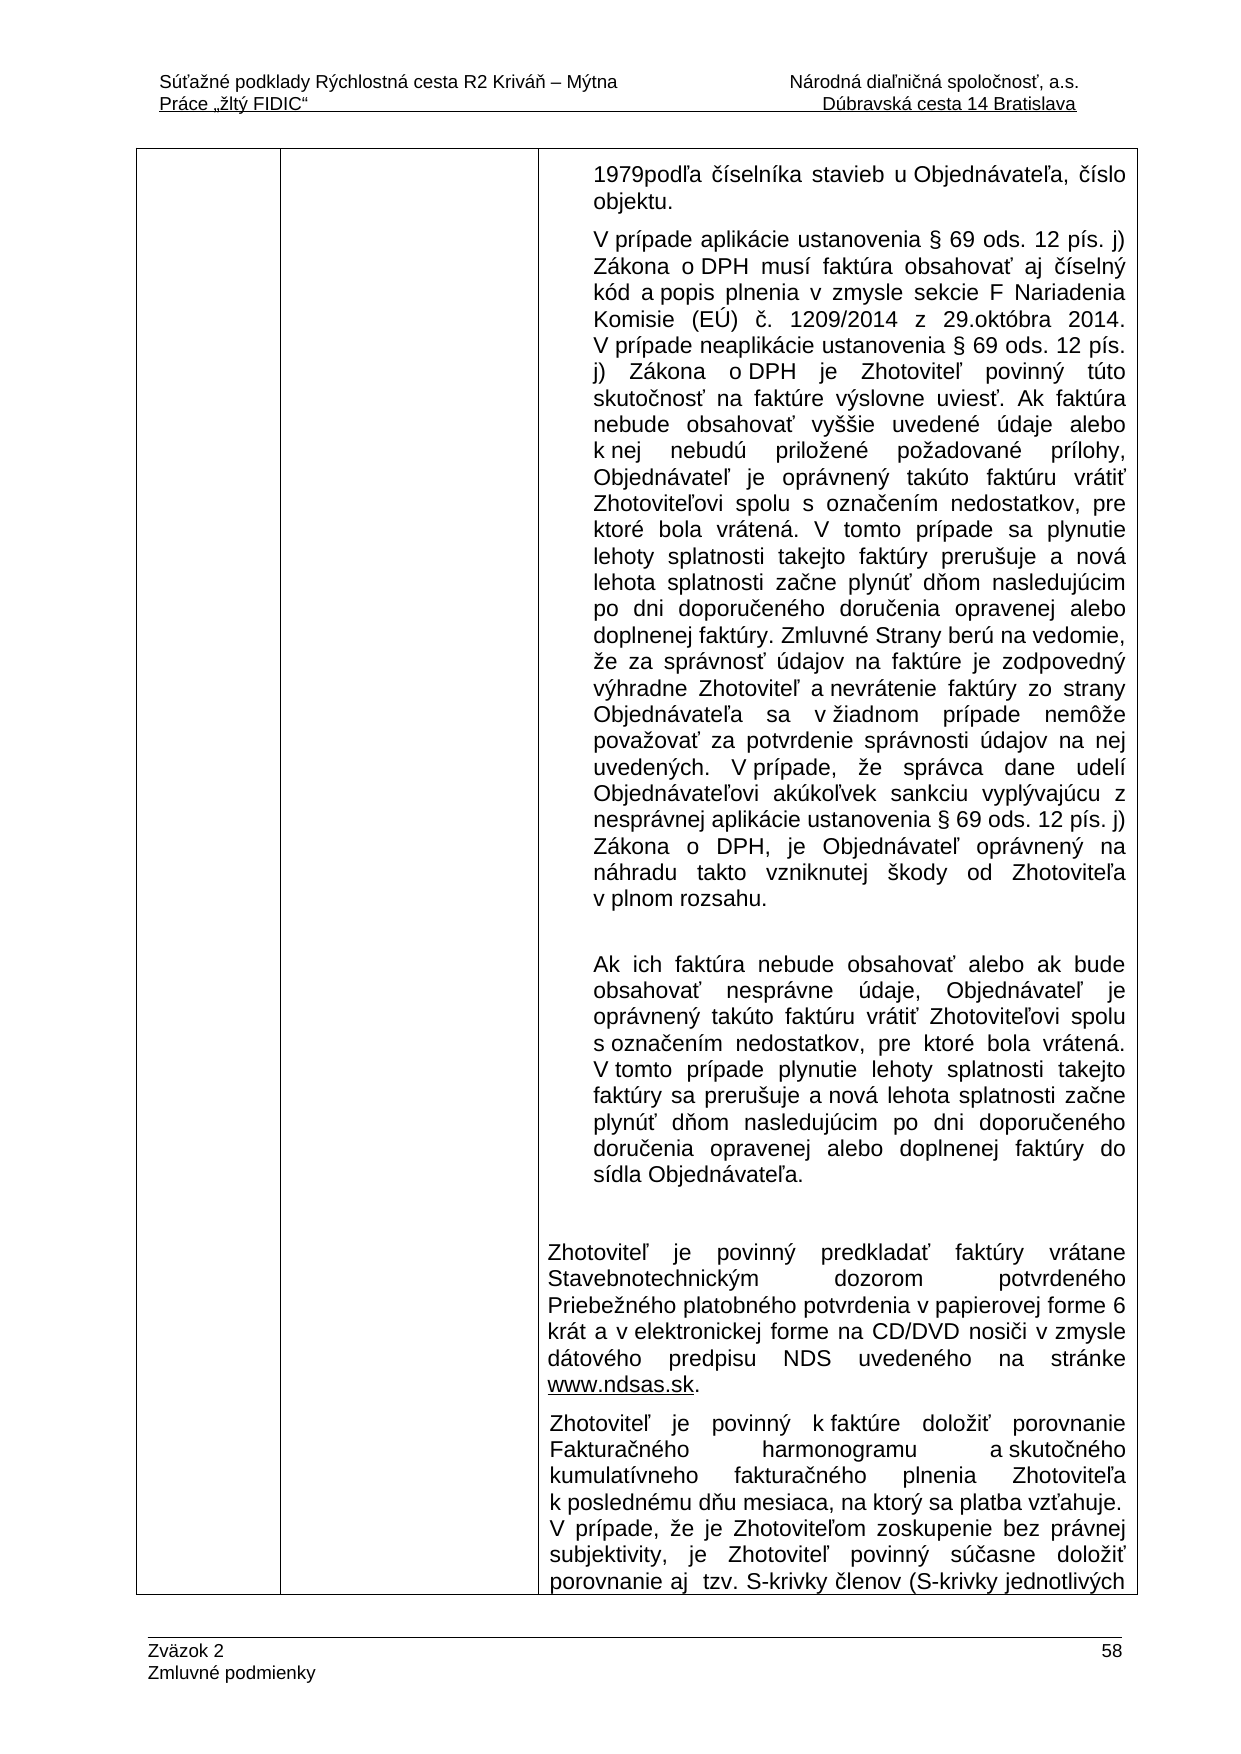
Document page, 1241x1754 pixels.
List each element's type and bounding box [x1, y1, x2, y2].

table_cell [281, 149, 538, 1594]
table_cell [137, 149, 280, 1594]
table_cell [539, 149, 1137, 1594]
